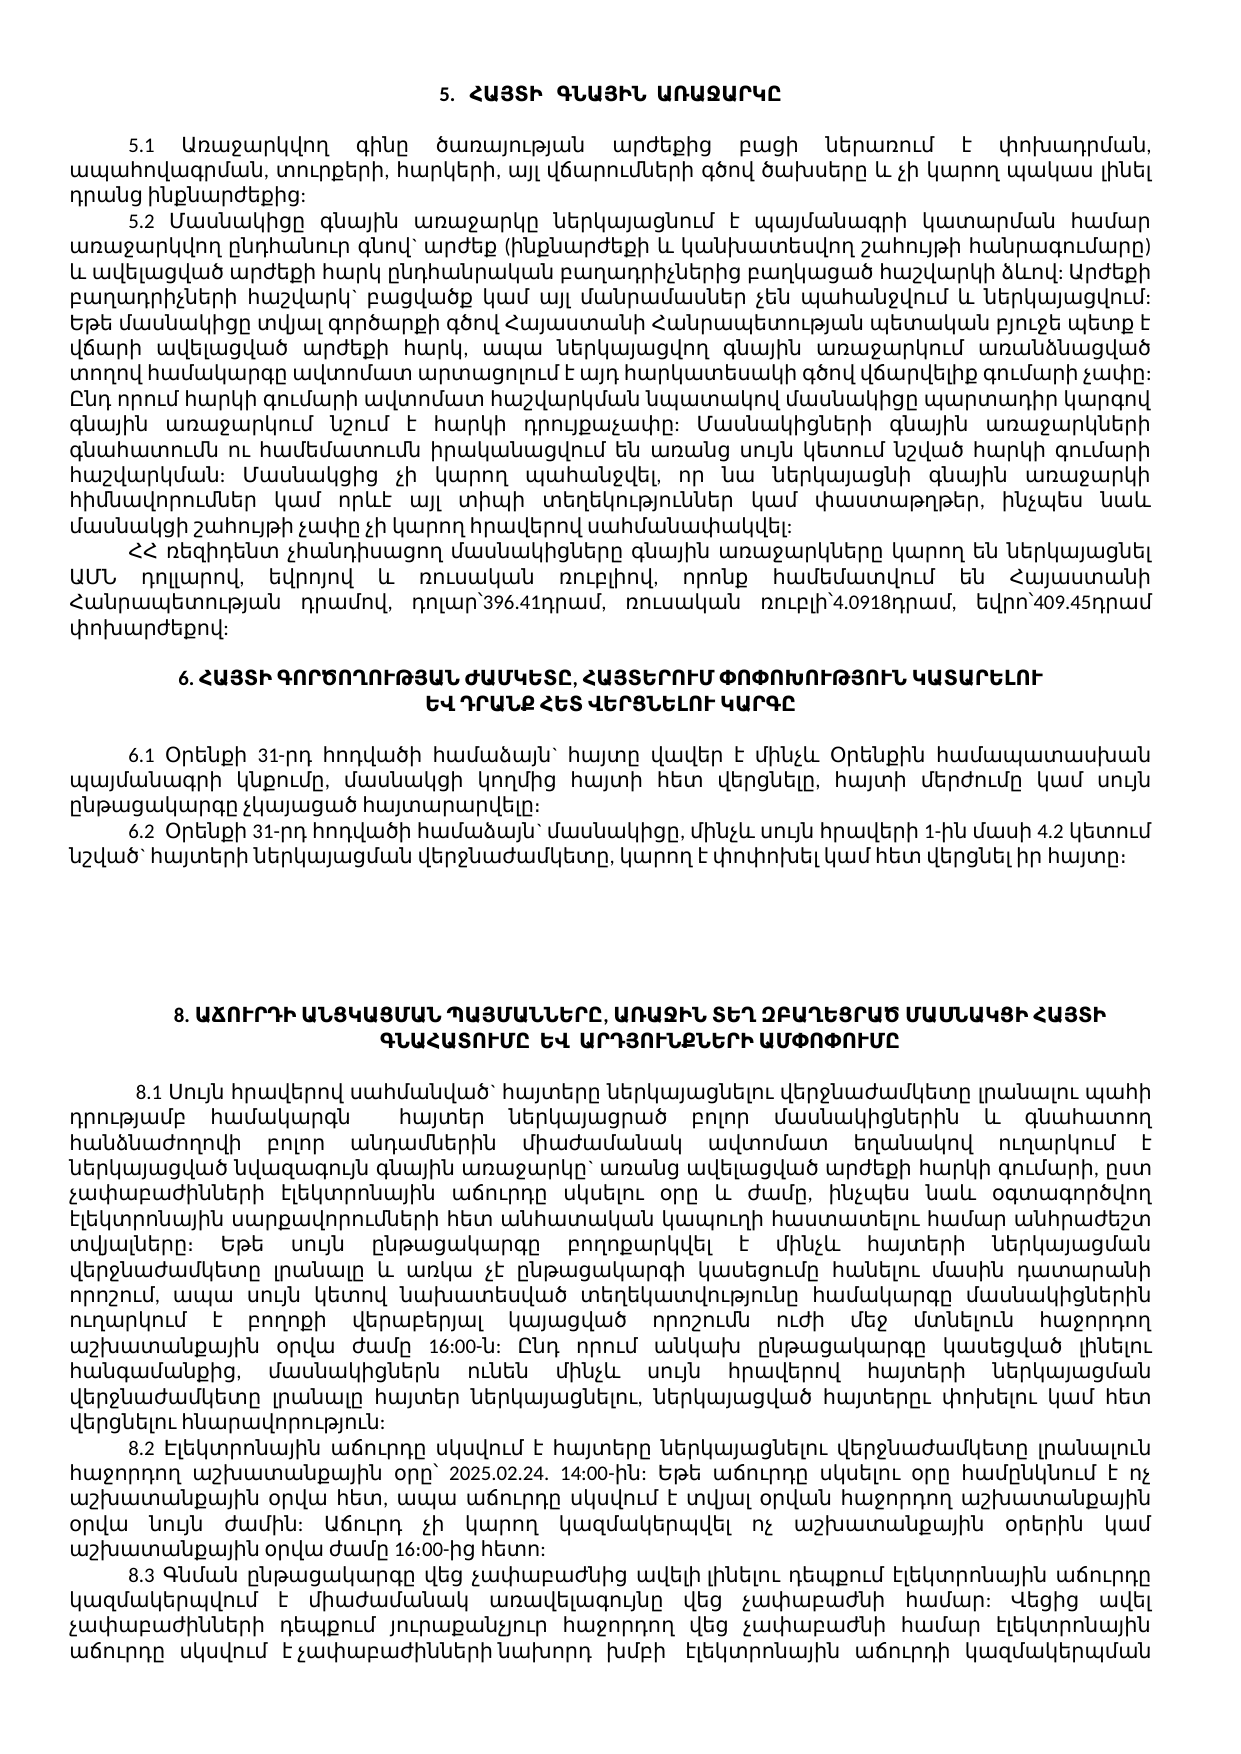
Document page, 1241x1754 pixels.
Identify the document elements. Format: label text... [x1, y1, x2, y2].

text 6. ՀԱՅՏԻ ԳՈՐԾՈՂՈՒԹՅԱՆ ԺԱՄԿԵՏԸ, ՀԱՅՏԵՐՈՒՄ ՓՈՓՈԽՈՒԹՅՈՒՆ ԿԱՏԱՐԵԼՈՒ [69, 666, 1152, 691]
text 8.2 Էլեկտրոնային աճուրդը սկսվում է հայտերը ներկայացնելու վերջնաժամկետը լրանալուն հաջորդող աշխատանքային օրը՝ 2025.02.24. 14:00 -ին: Եթե աճուրդը սկսելու օրը համընկնում է ոչ աշխատանքային օրվա հետ, ապա աճուրդը սկսվում է տվյալ օրվան հաջորդող աշխատանքային օրվա նույն ժամին: Աճուրդ չի կարող կազմակերպվել ոչ աշխատանքային օրերին կամ աշխատանքային օրվա ժամը 16։00-ից հետո: [69, 1435, 1152, 1562]
text ԳՆԱՀԱՏՈՒՄԸ ԵՎ ԱՐԴՅՈՒՆՔՆԵՐԻ ԱՄՓՈՓՈՒՄԸ [69, 1028, 1152, 1053]
text 5. ՀԱՅՏԻ ԳՆԱՅԻՆ ԱՌԱՋԱՐԿԸ [69, 81, 1152, 106]
text ԵՎ ԴՐԱՆՔ ՀԵՏ ՎԵՐՑՆԵԼՈՒ ԿԱՐԳԸ [69, 691, 1152, 716]
text 6.2 Օրենքի 31-րդ հոդվածի համաձայն` մասնակիցը, մինչև սույն հրավերի 1-ին մասի 4.2 կետում նշված` հայտերի ներկայացման վերջնաժամկետը, կարող է փոփոխել կամ հետ վերցնել իր հայտը։ [69, 818, 1152, 869]
text 6.1 Օրենքի 31-րդ հոդվածի համաձայն` հայտը վավեր է մինչև Օրենքին համապատասխան պայմանագրի կնքումը, մասնակցի կողմից հայտի հետ վերցնելը, հայտի մերժումը կամ սույն ընթացակարգը չկայացած հայտարարվելը։ [69, 742, 1152, 818]
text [69, 1562, 1152, 1663]
text 8. ԱՃՈՒՐԴԻ ԱՆՑԿԱՑՄԱՆ ՊԱՅՄԱՆՆԵՐԸ, ԱՌԱՋԻՆ ՏԵՂ ԶԲԱՂԵՑՐԱԾ ՄԱՍՆԱԿՑԻ ՀԱՅՏԻ [69, 1003, 1152, 1028]
text 5.2 Մասնակիցը գնային առաջարկը ներկայացնում է պայմանագրի կատարման համար առաջարկվող ընդհանուր գնով` արժեք (ինքնարժեքի և կանխատեսվող շահույթի հանրագումարը) և ավելացված արժեքի հարկ ընդհանրական բաղադրիչներից բաղկացած հաշվարկի ձևով: Արժեքի բաղադրիչների հաշվարկ` բացվածք կամ այլ մանրամասներ չեն պահանջվում և ներկայացվում: Եթե մասնակիցը տվյալ գործարքի գծով Հայաստանի Հանրապետության պետական բյուջե պետք է վճարի ավելացված արժեքի հարկ, ապա ներկայացվող գնային առաջարկում առանձնացված տողով համակարգը ավտոմատ արտացոլում է այդ հարկատեսակի գծով վճարվելիք գումարի չափը: Ընդ որում հարկի գումարի ավտոմատ հաշվարկման նպատակով մասնակիցը պարտադիր կարգով գնային առաջարկում նշում է հարկի դրույքաչափը: Մասնակիցների գնային առաջարկների գնահատումն ու համեմատումն իրականացվում են առանց սույն կետում նշված հարկի գումարի հաշվարկման: Մասնակցից չի կարող պահանջվել, որ նա ներկայացնի գնային առաջարկի հիմնավորումներ կամ որևէ այլ տիպի տեղեկություններ կամ փաստաթղթեր, ինչպես նաև մասնակցի շահույթի չափը չի կարող հրավերով սահմանափակվել: [69, 208, 1152, 538]
text 8.1 Սույն հրավերով սահմանված` հայտերը ներկայացնելու վերջնաժամկետը լրանալու պահի դրությամբ համակարգն հայտեր ներկայացրած բոլոր մասնակիցներին և գնահատող հանձնաժողովի բոլոր անդամներին միաժամանակ ավտոմատ եղանակով ուղարկում է ներկայացված նվազագույն գնային առաջարկը` առանց ավելացված արժեքի հարկի գումարի, ըստ չափաբաժինների էլեկտրոնային աճուրդը սկսելու օրը և ժամը, ինչպես նաև օգտագործվող էլեկտրոնային սարքավորումների հետ անհատական կապուղի հաստատելու համար անհրաժեշտ տվյալները։ Եթե սույն ընթացակարգը բողոքարկվել է մինչև հայտերի ներկայացման վերջնաժամկետը լրանալը և առկա չէ ընթացակարգի կասեցումը հանելու մասին դատարանի որոշում, ապա սույն կետով նախատեսված տեղեկատվությունը համակարգը մասնակիցներին ուղարկում է բողոքի վերաբերյալ կայացված որոշումն ուժի մեջ մտնելուն հաջորդող աշխատանքային օրվա ժամը 16:00-ն: Ընդ որում անկախ ընթացակարգը կասեցված լինելու հանգամանքից, մասնակիցներն ունեն մինչև սույն հրավերով հայտերի ներկայացման վերջնաժամկետը լրանալը հայտեր ներկայացնելու, ներկայացված հայտերըւ փոխելու կամ հետ վերցնելու հնարավորություն: [69, 1079, 1152, 1435]
text 5.1 Առաջարկվող գինը ծառայության արժեքից բացի ներառում է փոխադրման, ապահովագրման, տուրքերի, հարկերի, այլ վճարումների գծով ծախսերը և չի կարող պակաս լինել դրանց ինքնարժեքից: [69, 132, 1152, 208]
text ՀՀ ռեզիդենտ չհանդիսացող մասնակիցները գնային առաջարկները կարող են ներկայացնել ԱՄՆ դոլլարով, եվրոյով և ռուսական ռուբլիով, որոնք համեմատվում են Հայաստանի Հանրապետության դրամով, դոլար՝396.41դրամ, ռուսական ռուբլի՝4.0918դրամ, եվրո՝409.45դրամ փոխարժեքով: [69, 538, 1152, 640]
